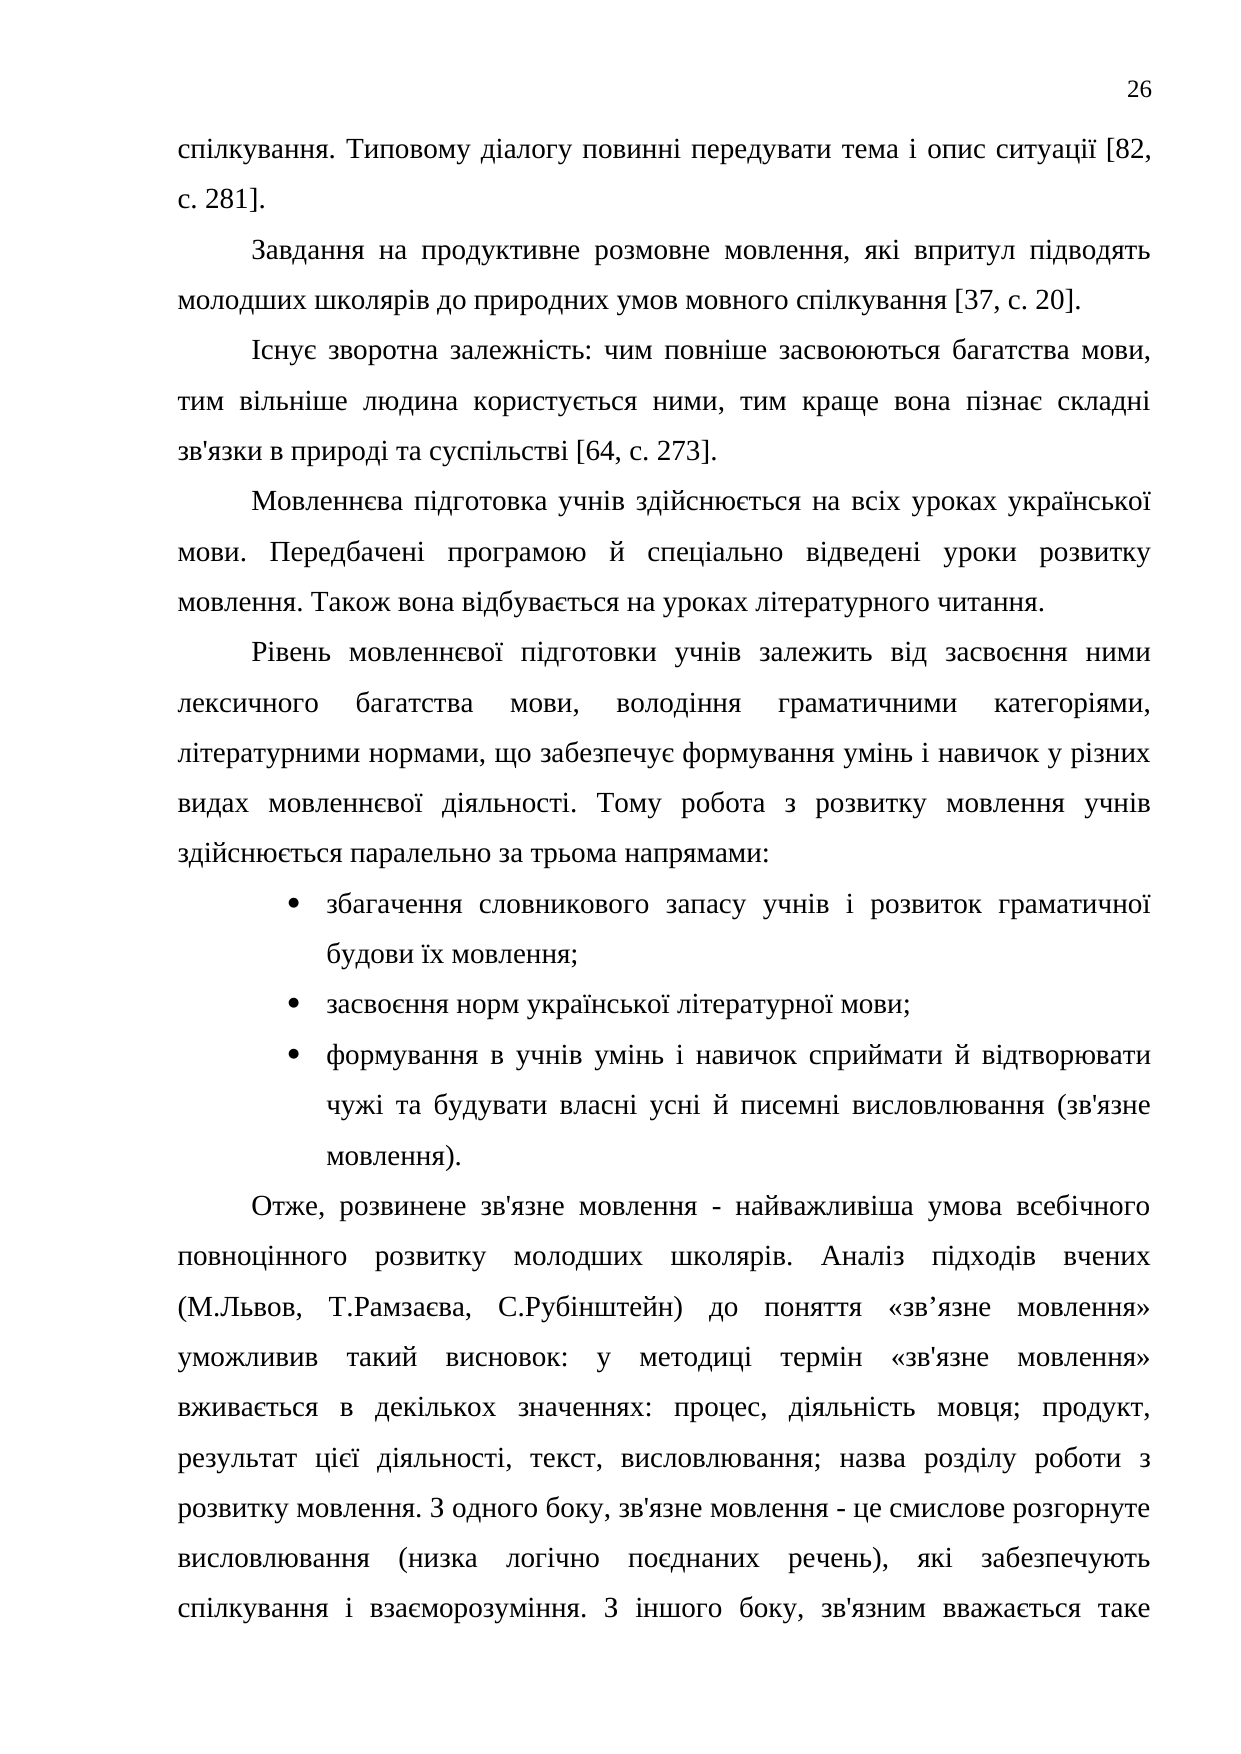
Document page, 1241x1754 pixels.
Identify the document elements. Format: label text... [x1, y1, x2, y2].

list формування в учнів умінь і навичок сприймати й відтворювати чужі та будувати власні усні й писемні висловлювання (зв'язне мовлення). [288, 1037, 1152, 1171]
text Завдання на продуктивне розмовне мовлення, які впритул підводять молодших школярів до природних умов мовного спілкування [37, с. 20]. [177, 232, 1152, 316]
list Рівень мовленнєвої підготовки учнів залежить від засвоєння ними лексичного багатства мови, володіння граматичними категоріями, літературними нормами, що забезпечує формування умінь і навичок у різних видах мовленнєвої діяльності. Тому робота з розвитку мовлення учнів здійснюється паралельно за трьома напрямами: [177, 634, 1152, 869]
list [177, 1188, 1152, 1624]
list Мовленнєва підготовка учнів здійснюється на всіх уроках української мови. Передбачені програмою й спеціально відведені уроки розвитку мовлення. Також вона відбувається на уроках літературного читання. [177, 483, 1152, 618]
list засвоєння норм української літературної мови; [288, 987, 1152, 1020]
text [177, 131, 1152, 215]
list збагачення словникового запасу учнів і розвиток граматичної будови їх мовлення; [288, 886, 1152, 970]
list Існує зворотна залежність: чим повніше засвоюються багатства мови, тим вільніше людина користується ними, тим краще вона пізнає складні зв'язки в природі та суспільстві [64, с. 273]. [177, 332, 1152, 467]
